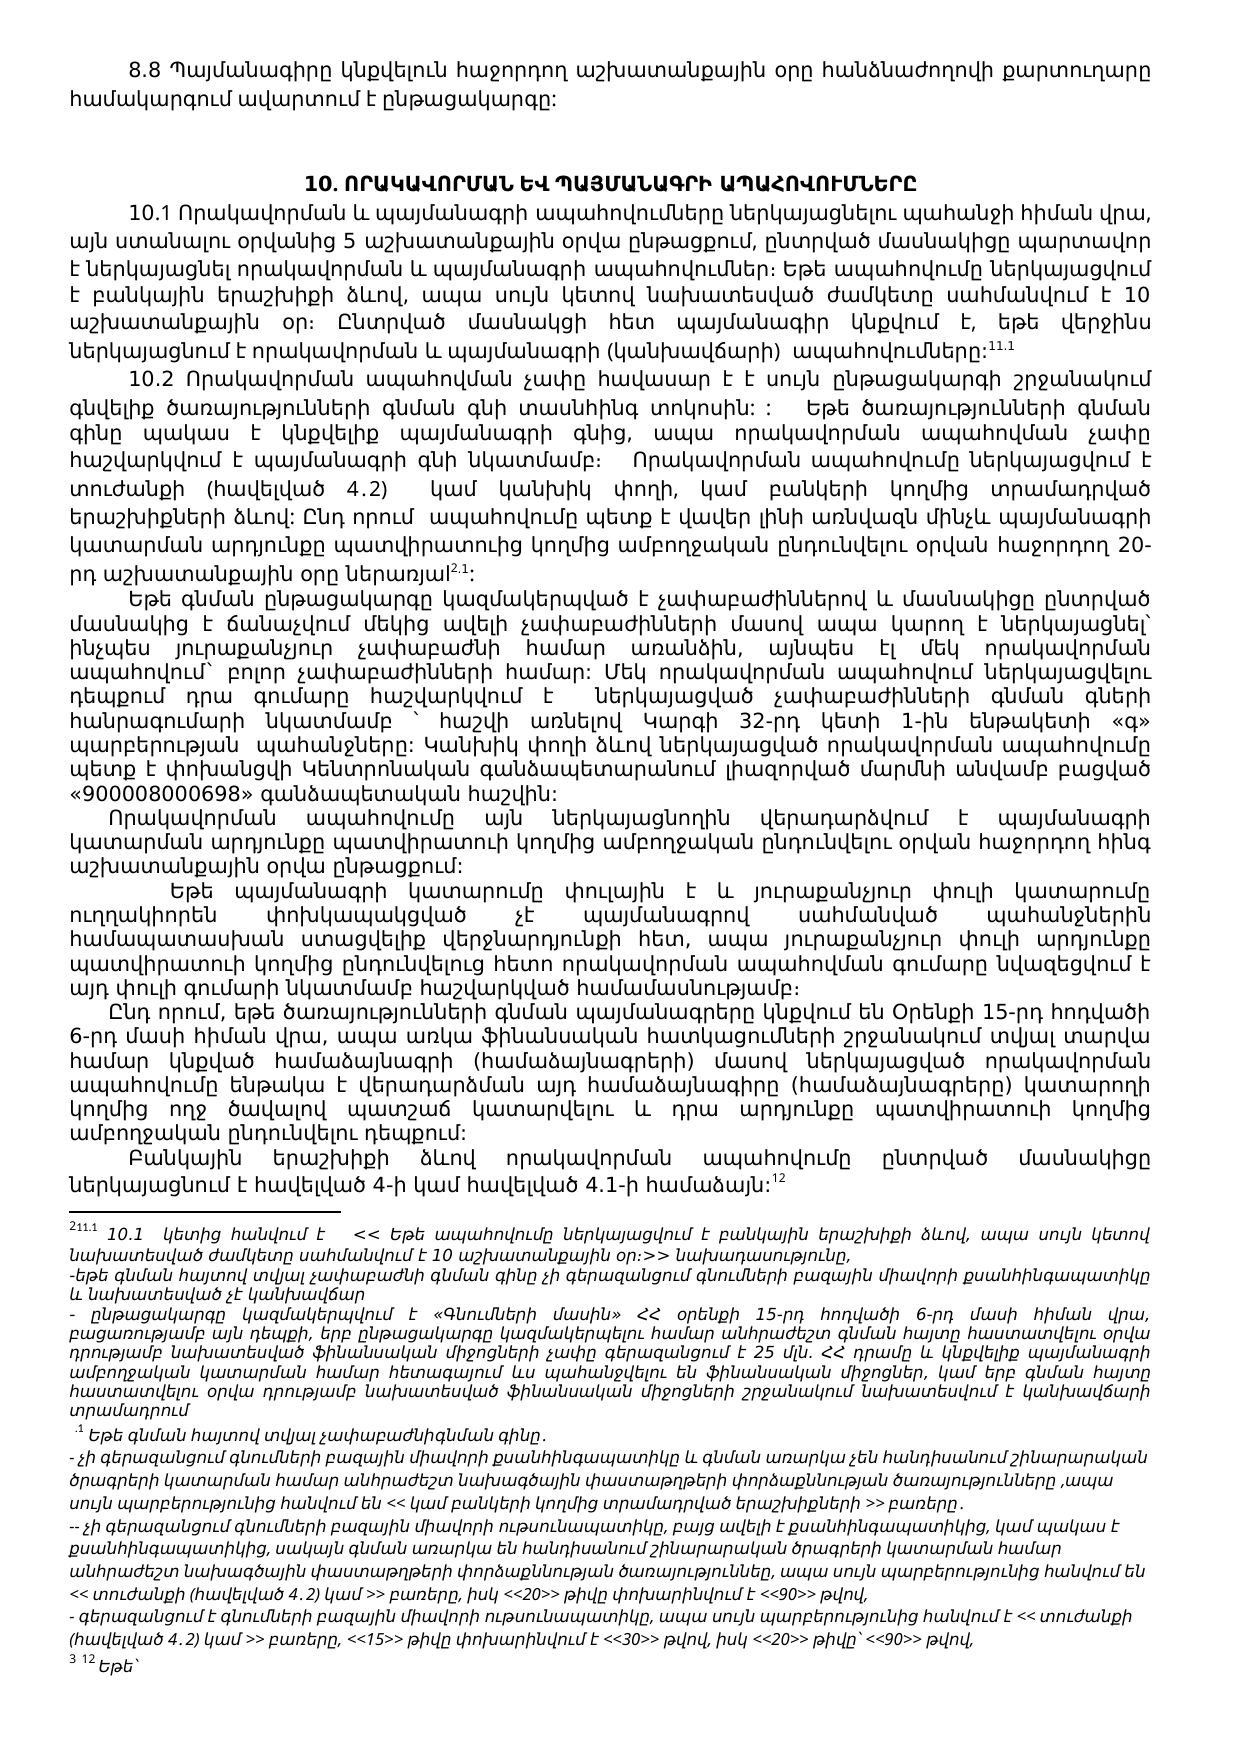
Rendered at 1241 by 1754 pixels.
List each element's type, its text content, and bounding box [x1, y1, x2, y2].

text Եթե պայմանագրի կատարումը փուլային է և յուրաքանչյուր փուլի կատարումը ուղղակիորեն փոխկապակցված չէ պայմանագրով սահմանված պահանջներին համապատասխան ստացվելիք վերջնարդյունքի հետ, ապա յուրաքանչյուր փուլի արդյունքը պատվիրատուի կողմից ընդունվելուց հետո որակավորման ապահովման գումարը նվազեցվում է այդ փուլի գումարի նկատմամբ հաշվարկված համամասնությամբ։ [69, 879, 1152, 1000]
text 10.1 Որակավորման և պայմանագրի ապահովումները ներկայացնելու պահանջի հիման վրա, այն ստանալու օրվանից 5 աշխատանքային օրվա ընթացքում, ընտրված մասնակիցը պարտավոր է ներկայացնել որակավորման և պայմանագրի ապահովումներ։ Եթե ապահովումը ներկայացվում է բանկային երաշխիքի ձևով, ապա սույն կետով նախատեսված ժամկետը սահմանվում է 10 աշխատանքային օր։ Ընտրված մասնակցի հետ պայմանագիր կնքվում է, եթե վերջինս ներկայացնում է որակավորման և պայմանագրի (կանխավճարի) ապահովումները:11.1 [69, 198, 1152, 364]
text Ընդ որում, եթե ծառայությունների գնման պայմանագրերը կնքվում են Օրենքի 15-րդ հոդվածի 6-րդ մասի հիման վրա, ապա առկա ֆինանսական հատկացումների շրջանակում տվյալ տարվա համար կնքված համաձայնագրի (համաձայնագրերի) մասով ներկայացված որակավորման ապահովումը ենթակա է վերադարձման այդ համաձայնագիրը (համաձայնագրերը) կատարողի կողմից ողջ ծավալով պատշաճ կատարվելու և դրա արդյունքը պատվիրատուի կողմից ամբողջական ընդունվելու դեպքում: [69, 1000, 1152, 1146]
text Բանկային երաշխիքի ձևով որակավորման ապահովումը ընտրված մասնակիցը ներկայացնում է հավելված 4-ի կամ հավելված 4.1-ի համաձայն:12 [69, 1146, 1152, 1198]
text 8.8 Պայմանագիրը կնքվելուն հաջորդող աշխատանքային օրը հանձնաժողովի քարտուղարը համակարգում ավարտում է ընթացակարգը: [69, 56, 1152, 112]
text 10. ՈՐԱԿԱՎՈՐՄԱՆ ԵՎ ՊԱՅՄԱՆԱԳՐԻ ԱՊԱՀՈՎՈՒՄՆԵՐԸ [69, 169, 1152, 198]
text Եթե գնման ընթացակարգը կազմակերպված է չափաբաժիններով և մասնակիցը ընտրված մասնակից է ճանաչվում մեկից ավելի չափաբաժինների մասով ապա կարող է ներկայացնել՝ ինչպես յուրաքանչյուր չափաբաժնի համար առանձին, այնպես էլ մեկ որակավորման ապահովում` բոլոր չափաբաժինների համար: Մեկ որակավորման ապահովում ներկայացվելու դեպքում դրա գումարը հաշվարկվում է ներկայացված չափաբաժինների գնման գների հանրագումարի նկատմամբ ՝ հաշվի առնելով Կարգի 32-րդ կետի 1-ին ենթակետի «գ» պարբերության պահանջները: Կանխիկ փողի ձևով ներկայացված որակավորման ապահովումը պետք է փոխանցվի Կենտրոնական գանձապետարանում լիազորված մարմնի անվամբ բացված «900008000698» գանձապետական հաշվին: [69, 587, 1152, 806]
text 10.2 Որակավորման ապահովման չափը հավասար է է սույն ընթացակարգի շրջանակում գնվելիք ծառայությունների գնման գնի տասնհինգ տոկոսին: : Եթե ծառայությունների գնման գինը պակաս է կնքվելիք պայմանագրի գնից, ապա որակավորման ապահովման չափը հաշվարկվում է պայմանագրի գնի նկատմամբ։ Որակավորման ապահովումը ներկայացվում է տուժանքի (հավելված 4․2) կամ կանխիկ փողի, կամ բանկերի կողմից տրամադրված երաշխիքների ձևով: Ընդ որում ապահովումը պետք է վավեր լինի առնվազն մինչև պայմանագրի կատարման արդյունքը պատվիրատուից կողմից ամբողջական ընդունվելու օրվան հաջորդող 20-րդ աշխատանքային օրը ներառյաl.1: [69, 364, 1152, 587]
text Որակավորման ապահովումը այն ներկայացնողին վերադարձվում է պայմանագրի կատարման արդյունքը պատվիրատուի կողմից ամբողջական ընդունվելու օրվան հաջորդող հինգ աշխատանքային օրվա ընթացքում: [69, 806, 1152, 879]
